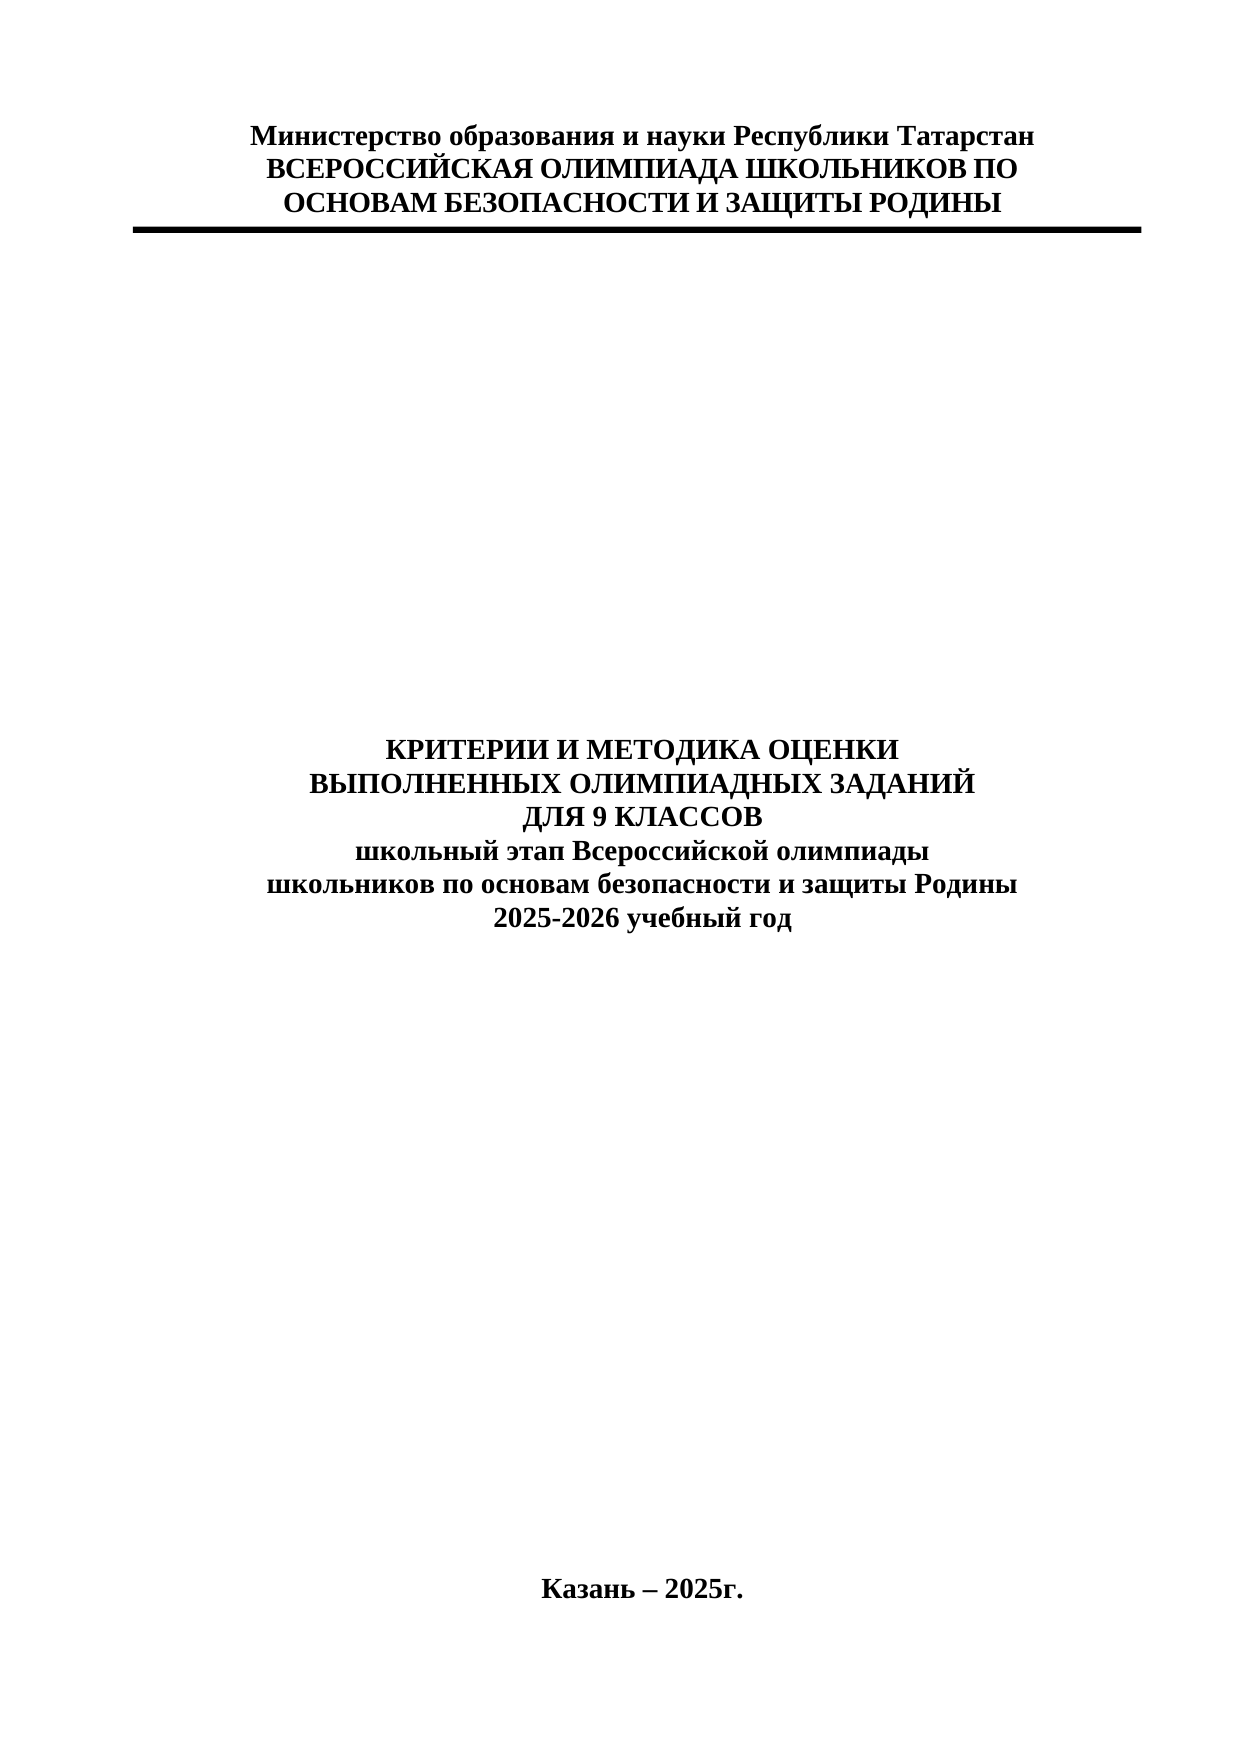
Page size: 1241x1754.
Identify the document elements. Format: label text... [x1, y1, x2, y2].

text ВСЕРОССИЙСКАЯ ОЛИМПИАДА ШКОЛЬНИКОВ ПО [133, 152, 1152, 185]
text Министерство образования и науки Республики Татарстан [133, 118, 1152, 152]
text ВЫПОЛНЕННЫХ ОЛИМПИАДНЫХ ЗАДАНИЙ [133, 766, 1152, 799]
text ОСНОВАМ БЕЗОПАСНОСТИ И ЗАЩИТЫ РОДИНЫ [133, 185, 1152, 219]
text Казань – 2025г. [133, 1571, 1152, 1604]
text школьный этап Всероссийской олимпиады [133, 833, 1152, 867]
text ДЛЯ 9 КЛАССОВ [133, 799, 1152, 833]
text КРИТЕРИИ И МЕТОДИКА ОЦЕНКИ [133, 732, 1152, 766]
text школьников по основам безопасности и защиты Родины [133, 867, 1152, 900]
text 2025-2026 учебный год [133, 900, 1152, 934]
